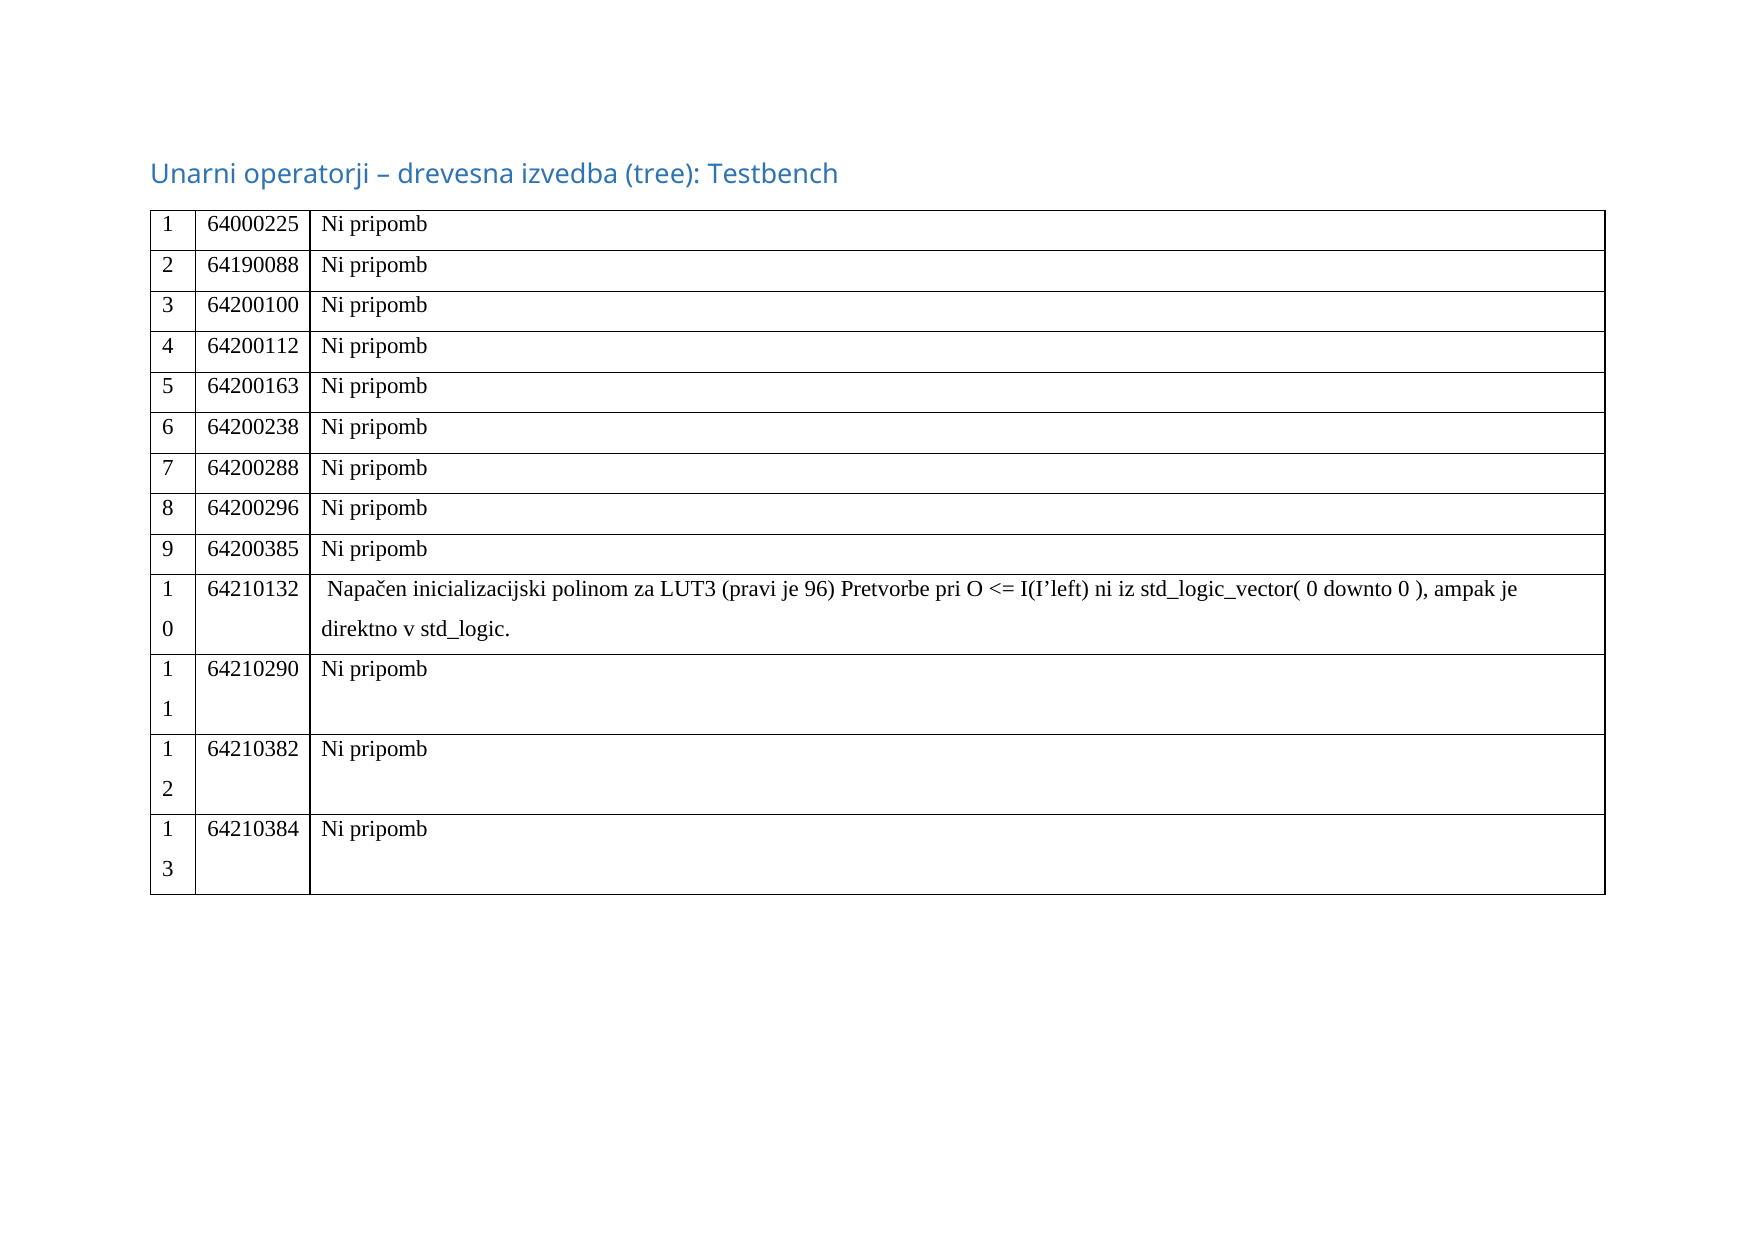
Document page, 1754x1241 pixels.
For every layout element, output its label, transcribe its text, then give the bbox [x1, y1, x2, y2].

table_cell 64200385 [196, 535, 309, 574]
table_header 1 [151, 211, 195, 250]
table_cell 6 [151, 413, 195, 453]
table_cell 64200100 [196, 292, 309, 331]
table_cell 64200112 [196, 332, 309, 372]
table_cell 64210290 [196, 655, 309, 734]
table_cell 64210132 [196, 575, 309, 654]
table_cell 12 [151, 735, 195, 814]
table_cell Ni pripomb [311, 332, 1604, 372]
subtitle Unarni operatorji – drevesna izvedba (tree): Testbench [150, 154, 1604, 191]
table_cell 7 [151, 454, 195, 493]
table_header 64000225 [196, 211, 309, 250]
table_cell Ni pripomb [311, 735, 1604, 814]
table_cell 5 [151, 373, 195, 412]
table_cell Ni pripomb [311, 535, 1604, 574]
table_cell Ni pripomb [311, 494, 1604, 534]
table_cell Ni pripomb [311, 413, 1604, 453]
table_cell 13 [151, 815, 195, 894]
table_cell 64210382 [196, 735, 309, 814]
table_cell Ni pripomb [311, 655, 1604, 734]
table_cell 64200163 [196, 373, 309, 412]
table_cell Ni pripomb [311, 815, 1604, 894]
table_cell Napačen inicializacijski polinom za LUT3 (pravi je 96) Pretvorbe pri O <= I(I’left) ni iz std_logic_vector( 0 downto 0 ), ampak je direktno v std_logic. [311, 575, 1604, 654]
table_cell 64210384 [196, 815, 309, 894]
table_cell 64200238 [196, 413, 309, 453]
table_cell 9 [151, 535, 195, 574]
table_cell 11 [151, 655, 195, 734]
table_cell Ni pripomb [311, 454, 1604, 493]
table_cell 64200296 [196, 494, 309, 534]
table_cell 4 [151, 332, 195, 372]
table_cell 64200288 [196, 454, 309, 493]
table_cell 8 [151, 494, 195, 534]
table_cell 10 [151, 575, 195, 654]
table_header Ni pripomb [311, 211, 1604, 250]
table_cell 2 [151, 251, 195, 291]
table_cell Ni pripomb [311, 251, 1604, 291]
table_cell Ni pripomb [311, 373, 1604, 412]
table_cell 64190088 [196, 251, 309, 291]
table_cell Ni pripomb [311, 292, 1604, 331]
table_cell 3 [151, 292, 195, 331]
